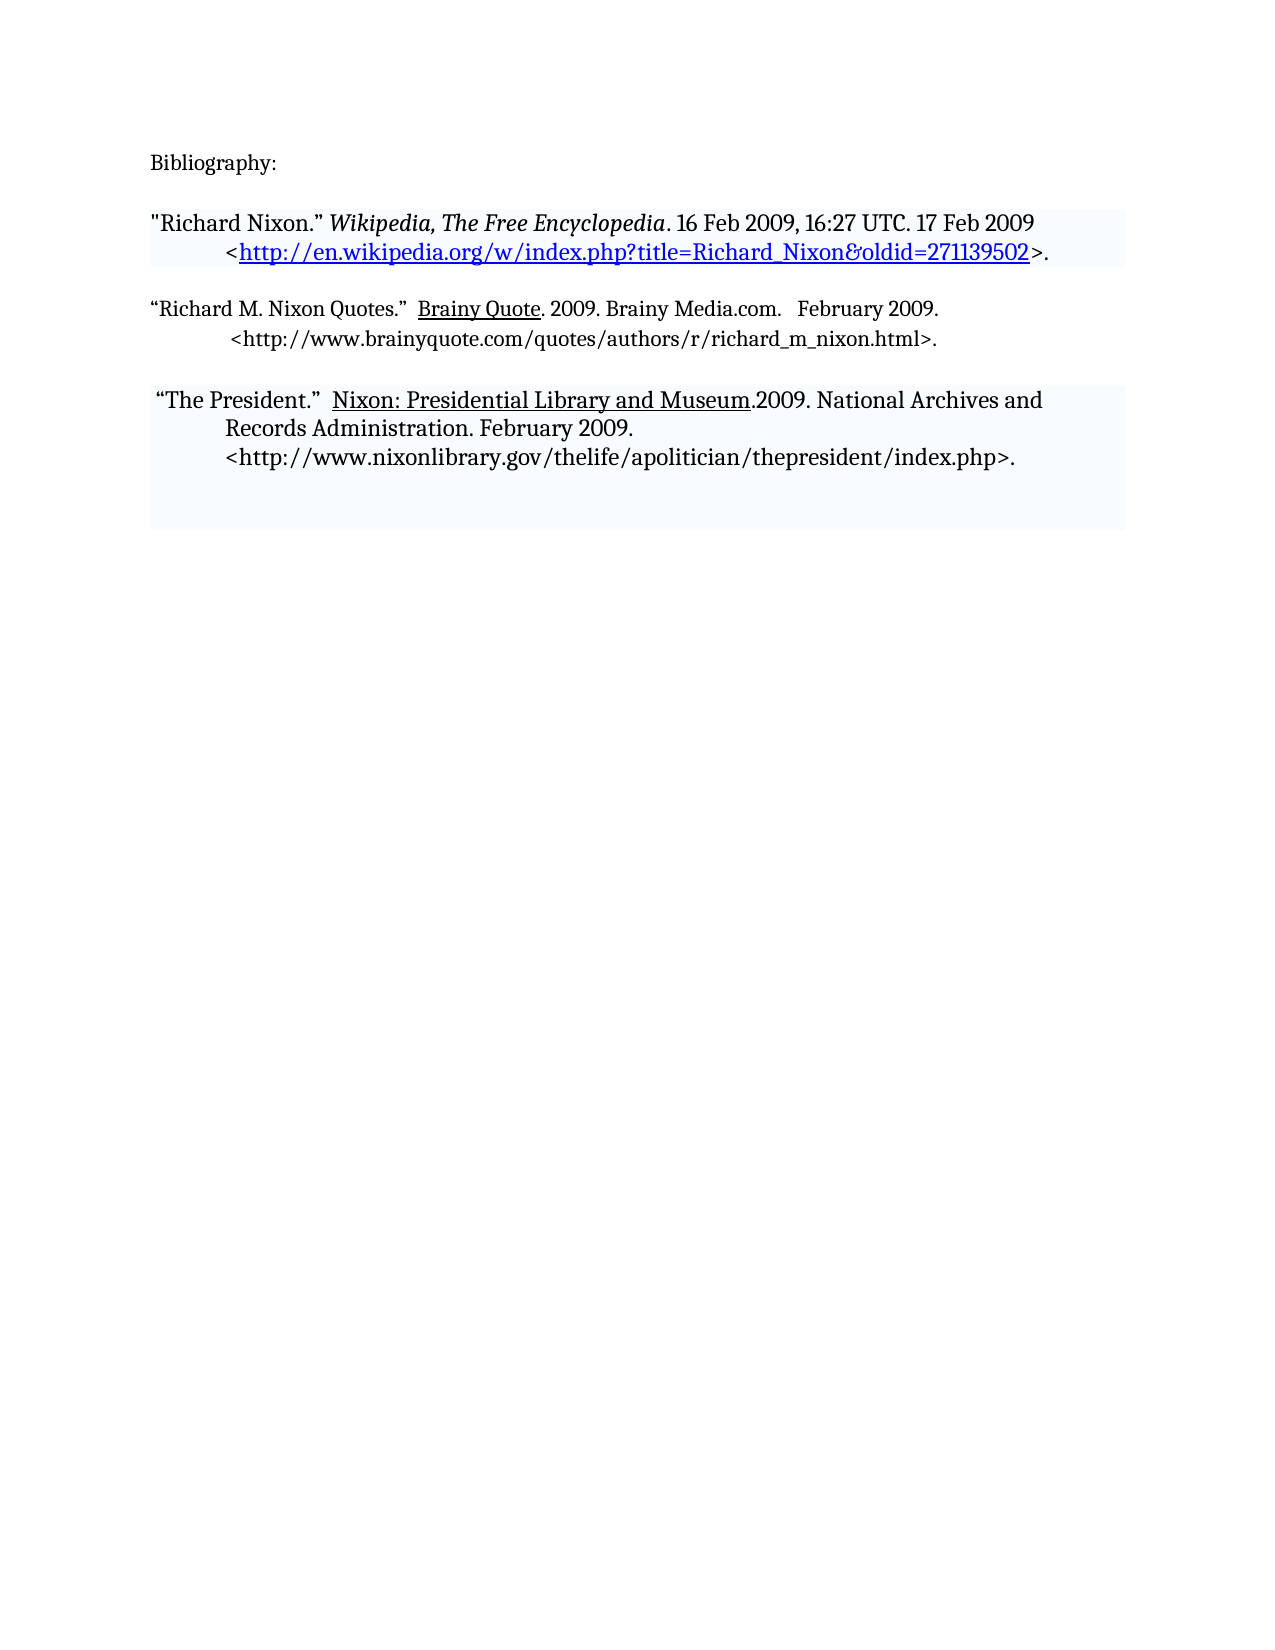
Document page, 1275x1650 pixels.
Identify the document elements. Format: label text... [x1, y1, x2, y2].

text "Richard Nixon.” Wikipedia, The Free Encyclopedia. 16 Feb 2009, 16:27 UTC. 17 Feb 2009 <http://en.wikipedia.org/w/index.php?title=Richard_Nixon&oldid=271139502>. [150, 209, 1125, 267]
text “The President.” Nixon: Presidential Library and Museum.2009. National Archives and Records Administration. February 2009. <http://www.nixonlibrary.gov/thelife/apolitician/thepresident/index.php>. [150, 386, 1125, 472]
text “Richard M. Nixon Quotes.” Brainy Quote. 2009. Brainy Media.com. February 2009. <http://www.brainyquote.com/quotes/authors/r/richard_m_nixon.html>. [150, 296, 1125, 353]
text Bibliography: [150, 150, 1125, 176]
